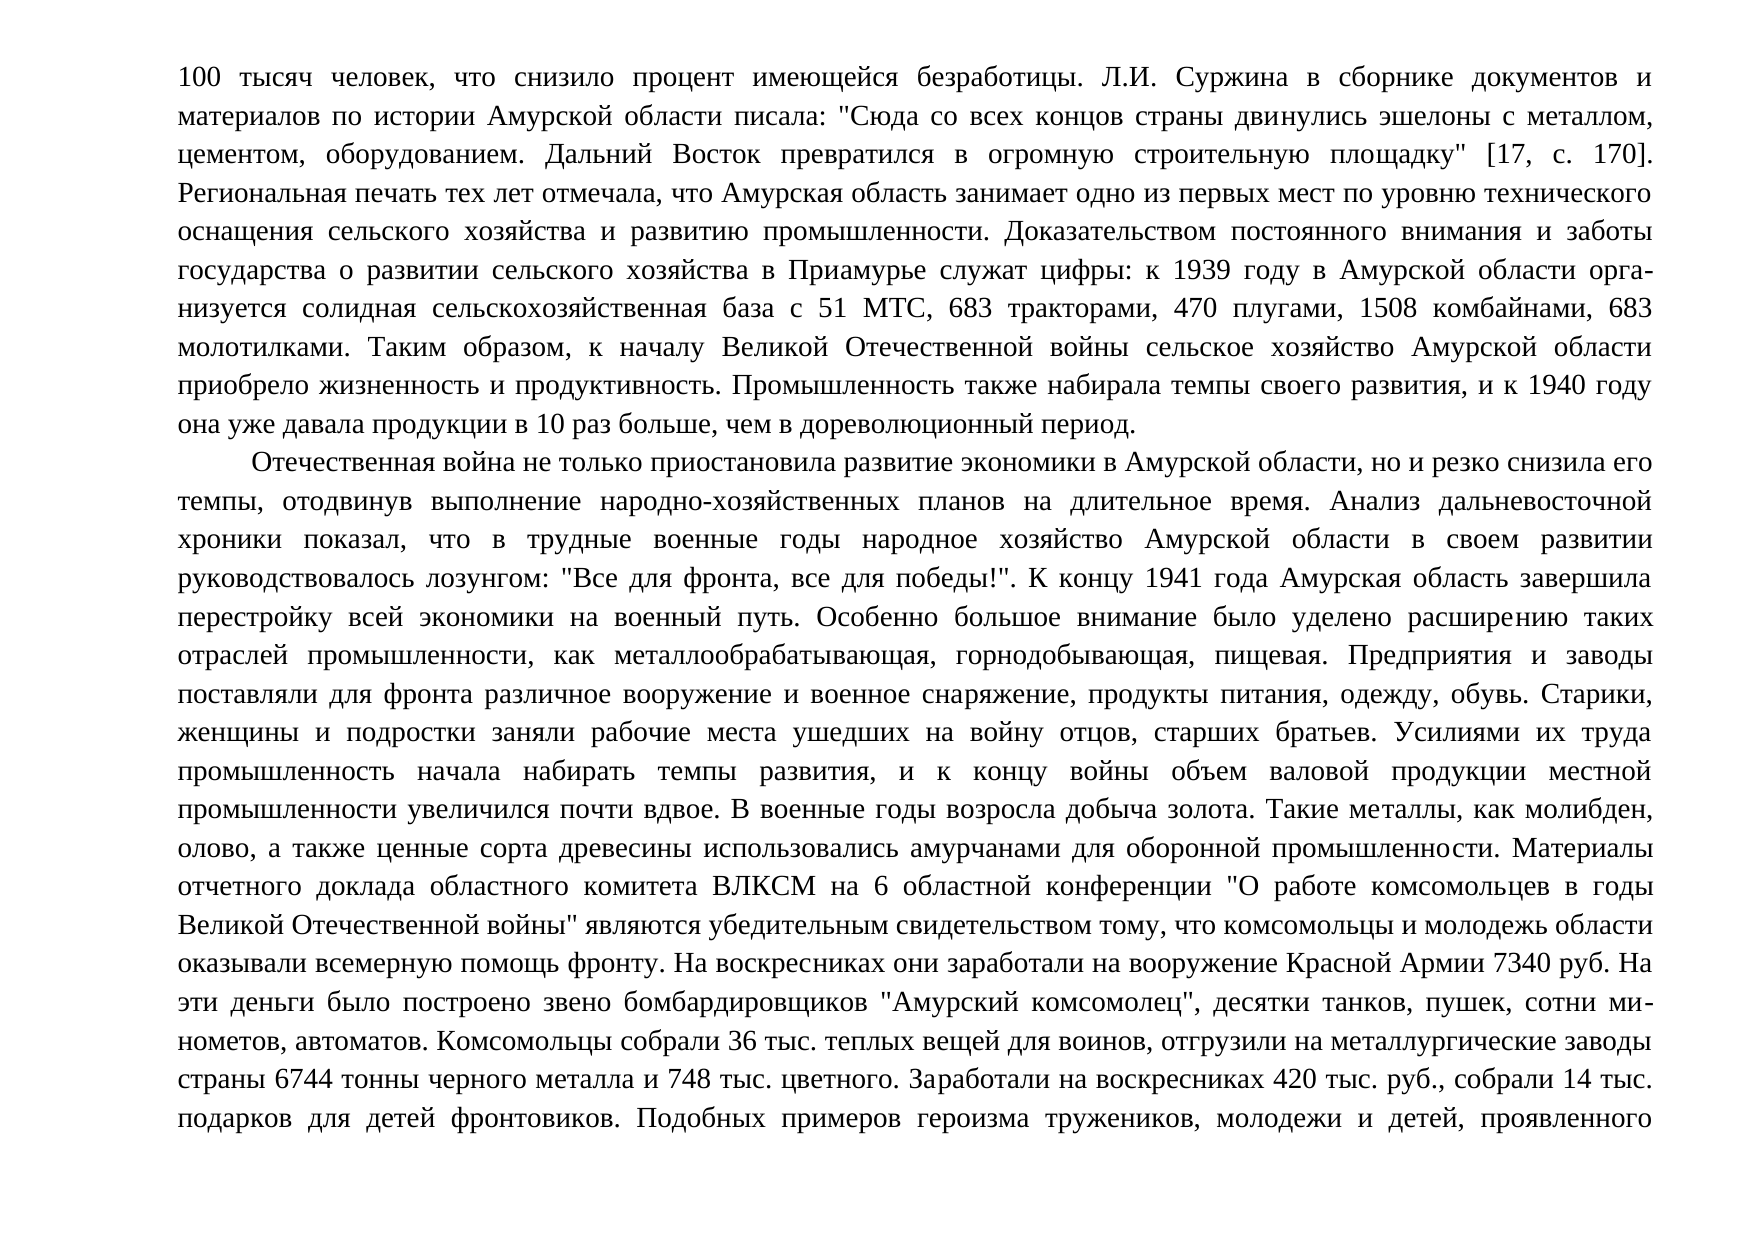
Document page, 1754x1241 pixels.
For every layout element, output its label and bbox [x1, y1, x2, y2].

text [177, 444, 1654, 1133]
text [177, 59, 1654, 439]
